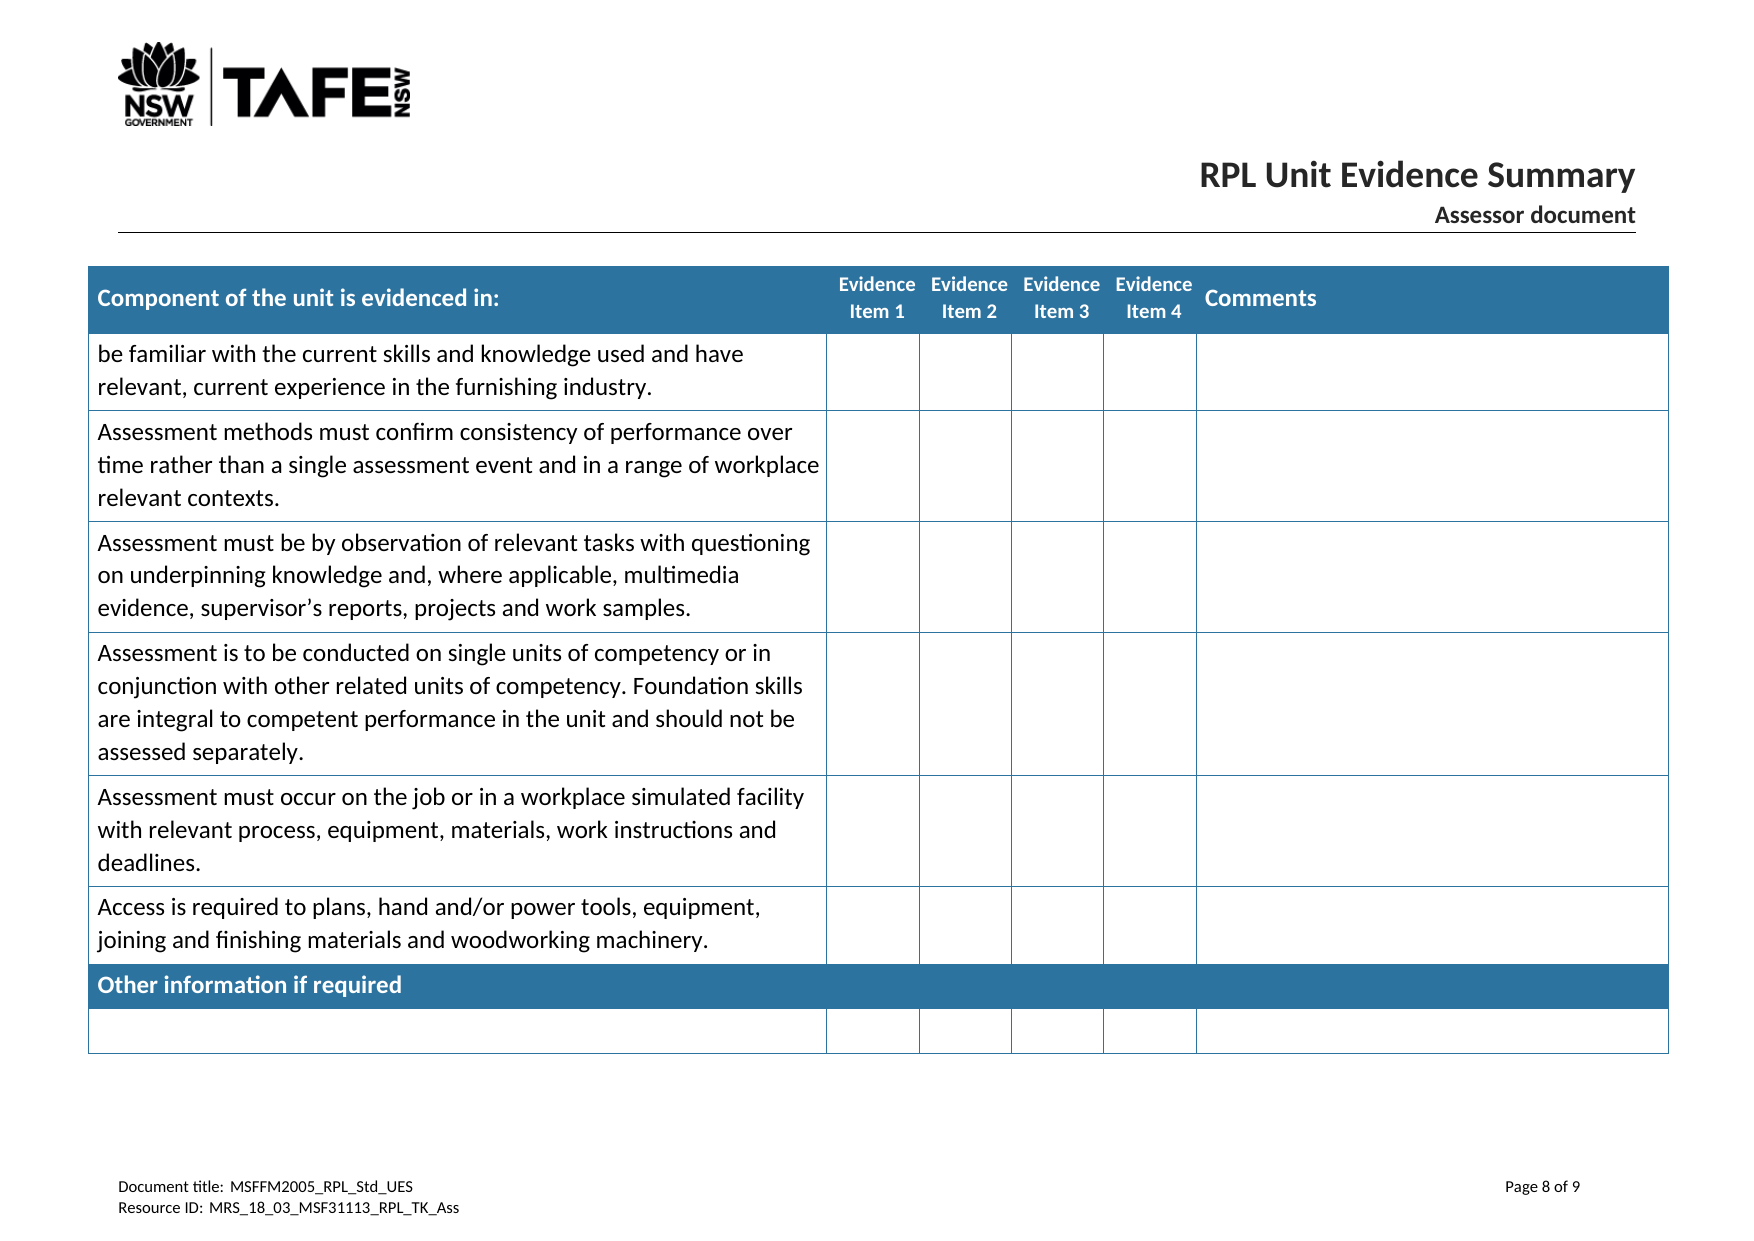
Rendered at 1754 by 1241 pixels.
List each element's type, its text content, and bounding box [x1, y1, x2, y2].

table_cell [1197, 334, 1668, 410]
table_cell [827, 887, 919, 963]
table_cell [1012, 887, 1103, 963]
table_cell [920, 776, 1011, 886]
table_cell [1012, 522, 1103, 632]
table_cell [1104, 887, 1196, 963]
table_cell [827, 334, 919, 410]
table_cell [1012, 633, 1103, 775]
table_cell [920, 1009, 1011, 1053]
table_cell [1104, 411, 1196, 521]
table_cell [1197, 776, 1668, 886]
table_cell [1104, 522, 1196, 632]
table_cell [920, 633, 1011, 775]
table_cell [827, 776, 919, 886]
table_cell Assessment is to be conducted on single units of competency or in conjunction with other related units of competency. Foundation skills are integral to competent performance in the unit and should not be assessed separately. [89, 633, 826, 775]
table_header Evidence Item 4 [1104, 267, 1196, 333]
table_cell [1104, 776, 1196, 886]
table_cell Other information if required [89, 965, 1668, 1008]
table_cell [1104, 334, 1196, 410]
table_cell Assessment must be by observation of relevant tasks with questioning on underpinning knowledge and, where applicable, multimedia evidence, supervisor’s reports, projects and work samples. [89, 522, 826, 632]
table_cell [920, 334, 1011, 410]
table_header Evidence Item 3 [1012, 267, 1103, 333]
table_cell Access is required to plans, hand and/or power tools, equipment, joining and finishing materials and woodworking machinery. [89, 887, 826, 963]
table_header Evidence Item 1 [827, 267, 919, 333]
table_header Comments [1197, 267, 1668, 333]
table_cell [1012, 411, 1103, 521]
table_cell [1197, 633, 1668, 775]
table_cell [89, 1009, 826, 1053]
table_cell [920, 411, 1011, 521]
table_cell [1197, 887, 1668, 963]
table_cell [1104, 1009, 1196, 1053]
table_cell [1104, 633, 1196, 775]
table_cell [1012, 1009, 1103, 1053]
table_cell [1197, 522, 1668, 632]
table_cell [827, 1009, 919, 1053]
table_cell Assessment must occur on the job or in a workplace simulated facility with relevant process, equipment, materials, work instructions and deadlines. [89, 776, 826, 886]
table_cell [827, 633, 919, 775]
table_cell [1197, 1009, 1668, 1053]
table_cell [827, 411, 919, 521]
table_cell [827, 522, 919, 632]
picture [118, 42, 410, 126]
table_cell [1197, 411, 1668, 521]
table_header Component of the unit is evidenced in: [89, 267, 826, 333]
table_cell be familiar with the current skills and knowledge used and have relevant, current experience in the furnishing industry. [89, 334, 826, 410]
table_cell Assessment methods must confirm consistency of performance over time rather than a single assessment event and in a range of workplace relevant contexts. [89, 411, 826, 521]
table_cell [1012, 334, 1103, 410]
table_cell [920, 887, 1011, 963]
table_cell [920, 522, 1011, 632]
table_header Evidence Item 2 [920, 267, 1011, 333]
table_cell [1012, 776, 1103, 886]
